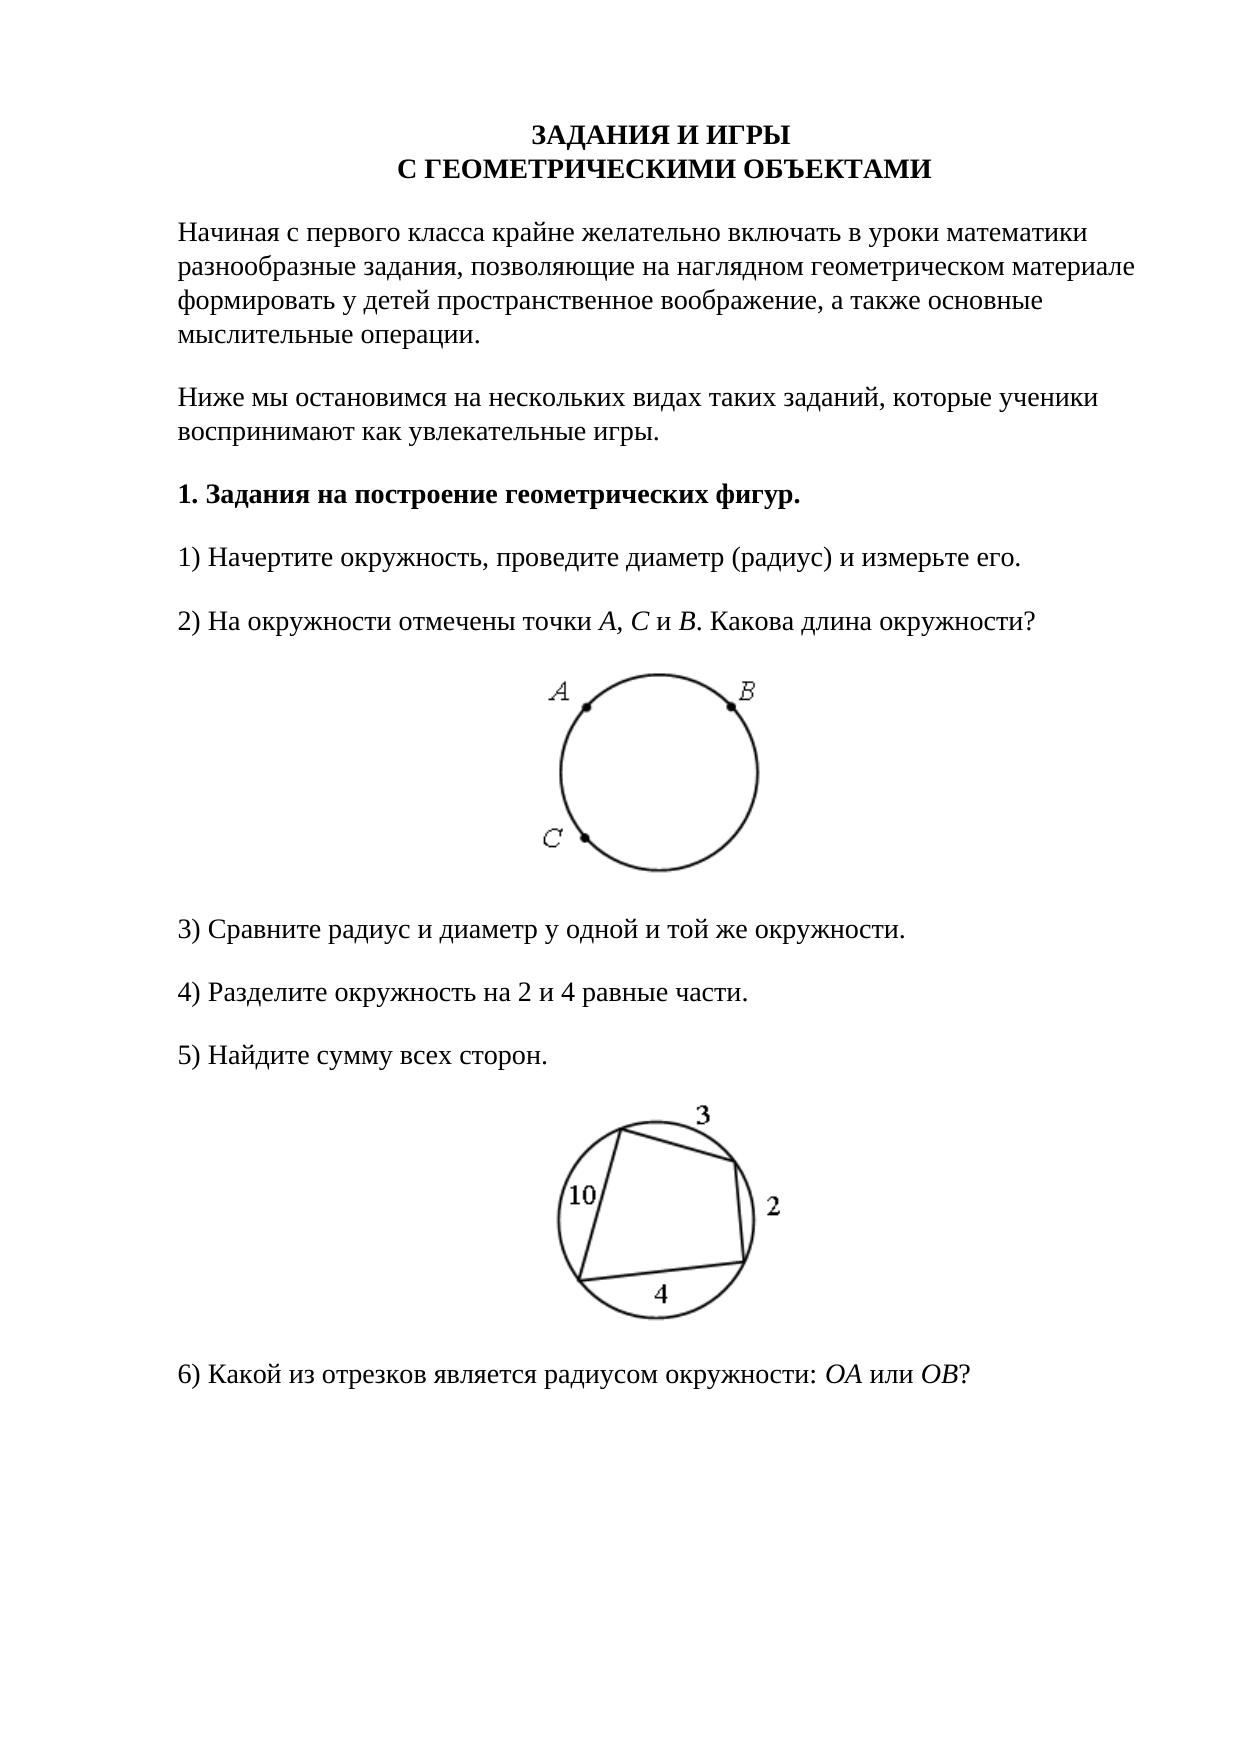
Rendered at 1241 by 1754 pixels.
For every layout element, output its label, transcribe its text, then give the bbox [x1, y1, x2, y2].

text 5) Найдите сумму всех сторон. [177, 1038, 1152, 1071]
text 2) На окружности отмечены точки А, С и В. Какова длина окружности? [177, 603, 1152, 636]
picture [513, 1101, 816, 1327]
text 3) Сравните радиус и диаметр у одной и той же окружности. [177, 912, 1152, 944]
text Начиная с первого класса крайне желательно включать в уроки математики разнообразные задания, позволяющие на наглядном геометрическом материале формировать у детей пространственное воображение, а также основные мыслительные операции. [177, 215, 1152, 349]
text ЗАДАНИЯ И ИГРЫ С ГЕОМЕТРИЧЕСКИМИ ОБЪЕКТАМИ [177, 118, 1152, 184]
text 4) Разделите окружность на 2 и 4 равные части. [177, 975, 1152, 1008]
text Ниже мы остановимся на нескольких видах таких заданий, которые ученики воспринимают как увлекательные игры. [177, 380, 1152, 447]
picture [533, 666, 795, 882]
text 1) Начертите окружность, проведите диаметр (радиус) и измерьте его. [177, 540, 1152, 573]
text 6) Какой из отрезков является радиусом окружности: ОА или ОВ? [177, 1357, 1152, 1389]
text 1. Задания на построение геометрических фигур. [177, 477, 1152, 510]
